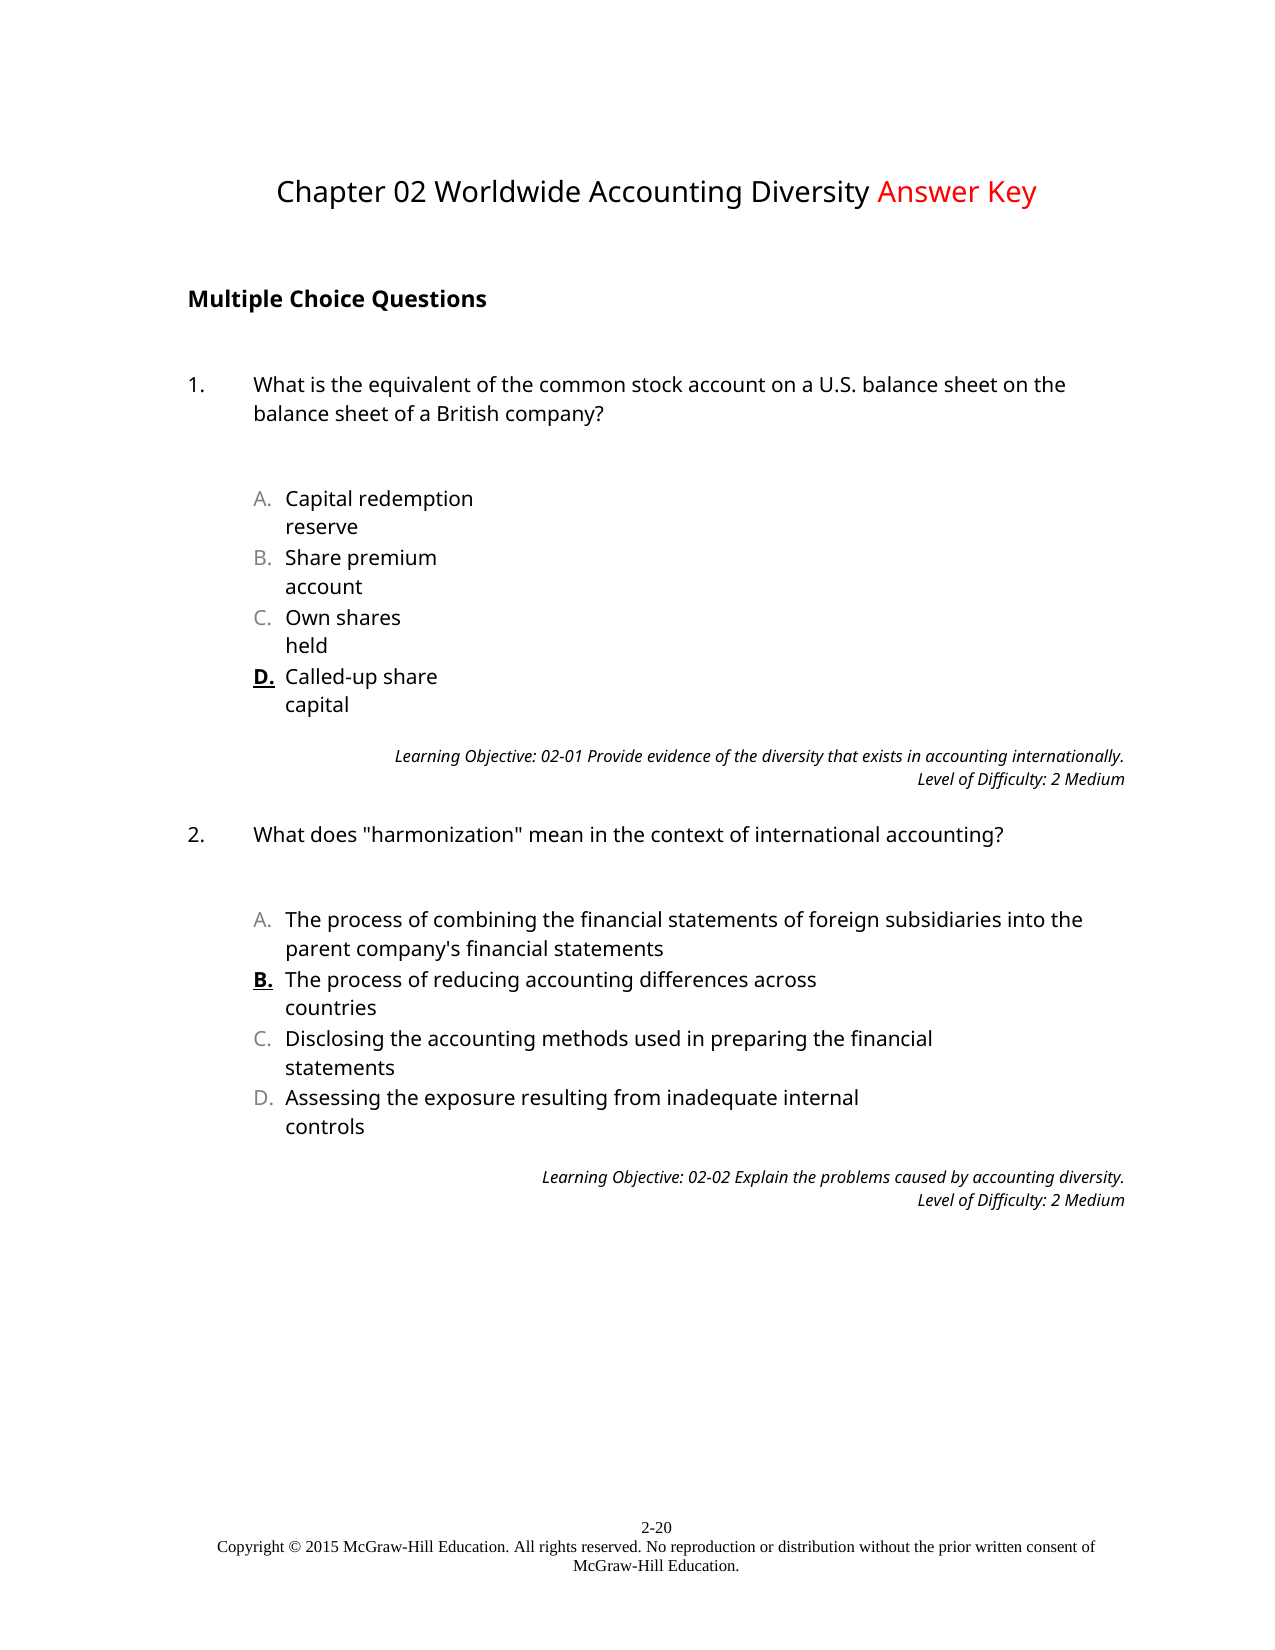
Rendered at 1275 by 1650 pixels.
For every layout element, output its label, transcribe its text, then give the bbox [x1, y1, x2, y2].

table_header 1. [188, 371, 253, 719]
table_header What does "harmonization" mean in the context of international accounting? [253, 821, 1125, 1141]
text Multiple Choice Questions [187, 262, 1125, 346]
table_header What is the equivalent of the common stock account on a U.S. balance sheet on the balance sheet of a British company? [253, 371, 1125, 719]
table_header 2. [188, 821, 253, 1141]
table_header Learning Objective: 02-02 Explain the problems caused by accounting diversity. Level of Difficulty: 2 Medium [188, 1166, 1125, 1239]
text Chapter 02 Worldwide Accounting Diversity Answer Key [187, 150, 1125, 237]
table_header Learning Objective: 02-01 Provide evidence of the diversity that exists in accounting internationally. Level of Difficulty: 2 Medium [188, 745, 1125, 818]
